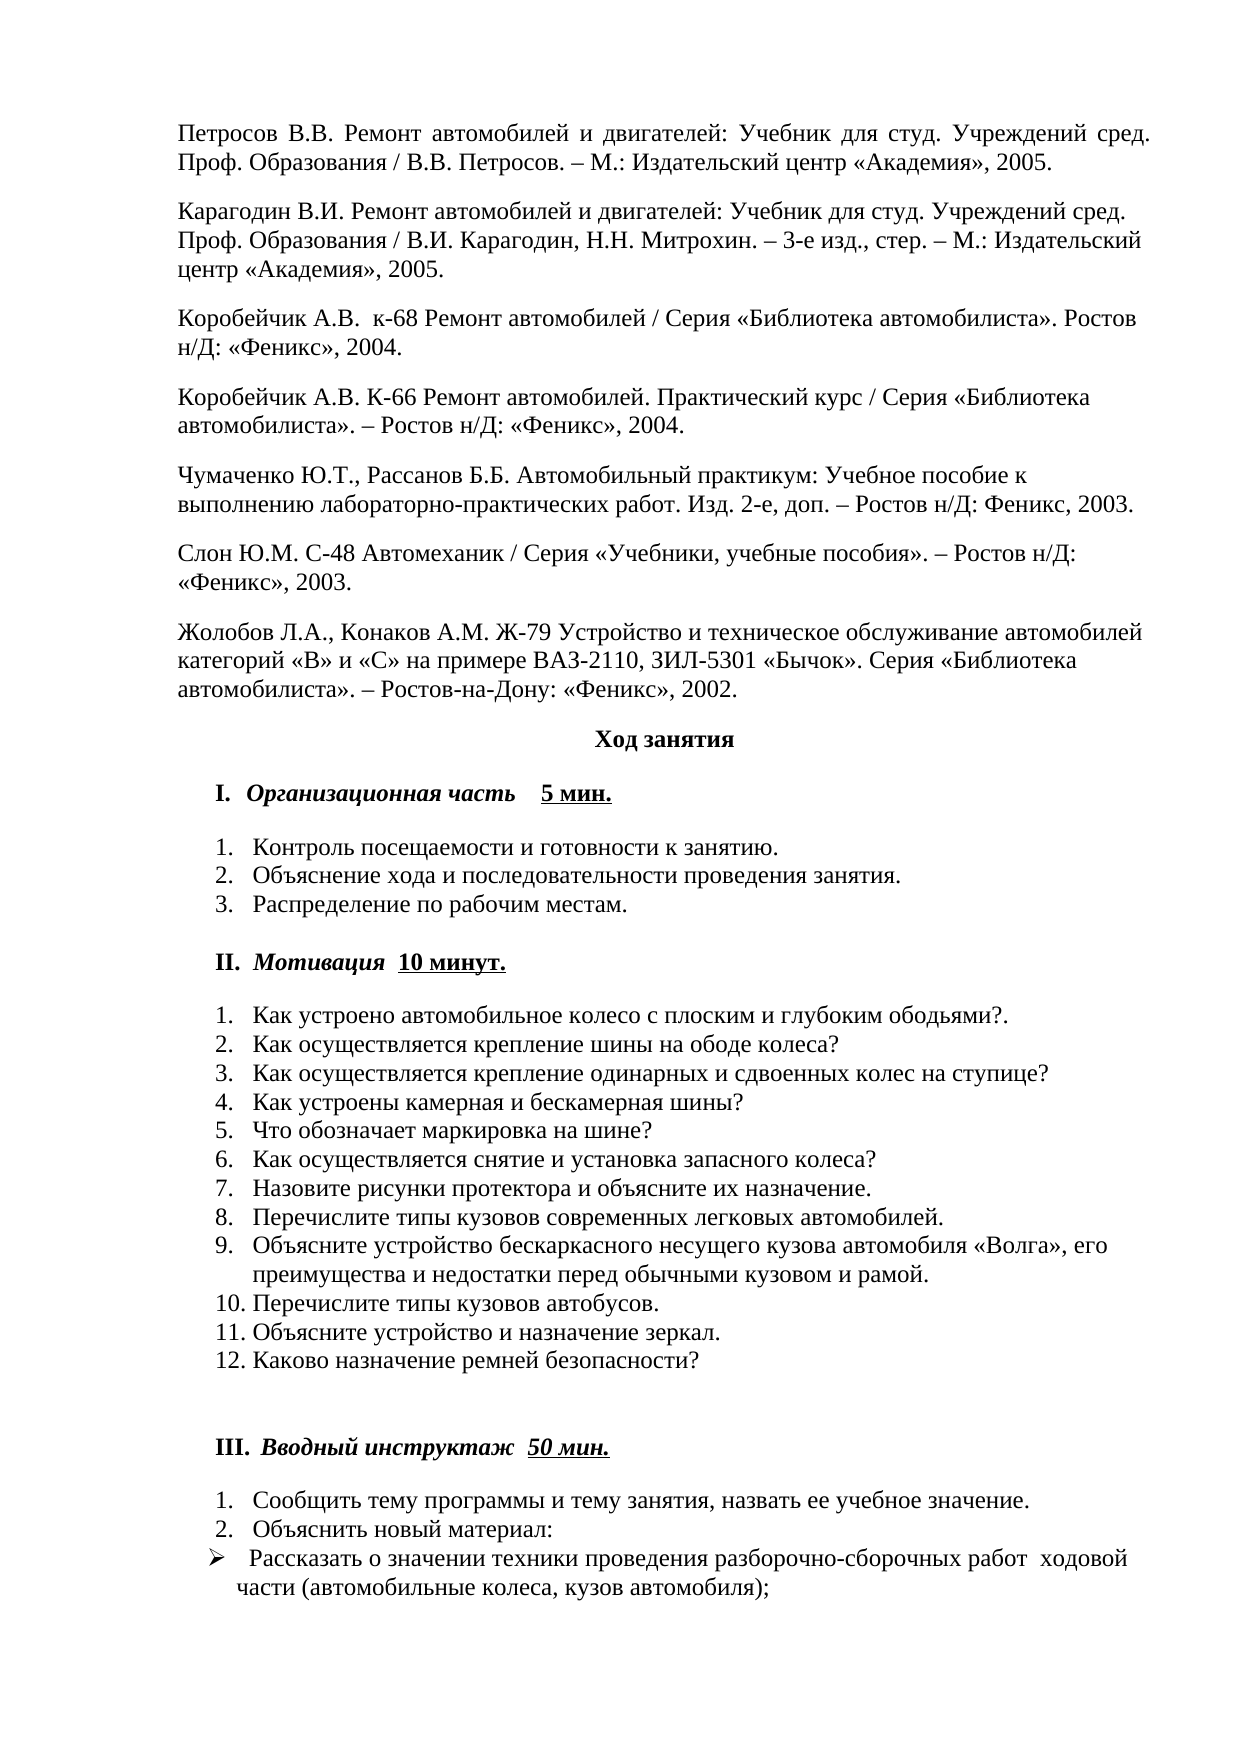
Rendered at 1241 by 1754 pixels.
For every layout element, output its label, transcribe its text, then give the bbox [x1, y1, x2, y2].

list Что обозначает маркировка на шине? [215, 1116, 1152, 1144]
text III. Вводный инструктаж 50 мин. [215, 1432, 1152, 1461]
list Перечислите типы кузовов современных легковых автомобилей. [215, 1202, 1152, 1231]
text Карагодин В.И. Ремонт автомобилей и двигателей: Учебник для студ. Учреждений сред. Проф. Образования / В.И. Карагодин, Н.Н. Митрохин. – 3-е изд., стер. – М.: Издательский центр «Академия», 2005. [177, 196, 1152, 283]
list Объясните устройство и назначение зеркал. [215, 1317, 1152, 1346]
text Жолобов Л.А., Конаков А.М. Ж-79 Устройство и техническое обслуживание автомобилей категорий «В» и «С» на примере ВАЗ-2110, ЗИЛ-5301 «Бычок». Серия «Библиотека автомобилиста». – Ростов-на-Дону: «Феникс», 2002. [177, 617, 1152, 703]
list Каково назначение ремней безопасности? [215, 1346, 1152, 1374]
list Контроль посещаемости и готовности к занятию. [215, 832, 1152, 860]
list Как устроены камерная и бескамерная шины? [215, 1087, 1152, 1116]
text Петросов В.В. Ремонт автомобилей и двигателей: Учебник для студ. Учреждений сред. Проф. Образования / В.В. Петросов. – М.: Издательский центр «Академия», 2005. [177, 118, 1152, 176]
text Чумаченко Ю.Т., Рассанов Б.Б. Автомобильный практикум: Учебное пособие к выполнению лабораторно-практических работ. Изд. 2-е, доп. – Ростов н/Д: Феникс, 2003. [177, 460, 1152, 518]
list Как осуществляется крепление шины на ободе колеса? [215, 1029, 1152, 1058]
text Коробейчик А.В. к-68 Ремонт автомобилей / Серия «Библиотека автомобилиста». Ростов н/Д: «Феникс», 2004. [177, 303, 1152, 361]
list Объясните устройство бескаркасного несущего кузова автомобиля «Волга», его преимущества и недостатки перед обычными кузовом и рамой. [215, 1231, 1152, 1288]
list Объяснение хода и последовательности проведения занятия. [215, 860, 1152, 889]
text Слон Ю.М. С-48 Автомеханик / Серия «Учебники, учебные пособия». – Ростов н/Д: «Феникс», 2003. [177, 538, 1152, 596]
text Коробейчик А.В. К-66 Ремонт автомобилей. Практический курс / Серия «Библиотека автомобилиста». – Ростов н/Д: «Феникс», 2004. [177, 382, 1152, 439]
list Назовите рисунки протектора и объясните их назначение. [215, 1173, 1152, 1202]
list Как устроено автомобильное колесо с плоским и глубоким ободьями?. [215, 1001, 1152, 1029]
text Ход занятия [177, 724, 1152, 753]
list Объяснить новый материал: [215, 1514, 1152, 1543]
list Как осуществляется снятие и установка запасного колеса? [215, 1144, 1152, 1173]
list Перечислите типы кузовов автобусов. [215, 1288, 1152, 1317]
text II. Мотивация 10 минут. [215, 947, 1152, 975]
list Как осуществляется крепление одинарных и сдвоенных колес на ступице? [215, 1058, 1152, 1087]
list Сообщить тему программы и тему занятия, назвать ее учебное значение. [215, 1486, 1152, 1514]
list Рассказать о значении техники проведения разборочно-сборочных работ ходовой части (автомобильные колеса, кузов автомобиля); [207, 1543, 1152, 1601]
list Распределение по рабочим местам. [215, 889, 1152, 918]
text I. Организационная часть 5 мин. [215, 778, 1152, 807]
